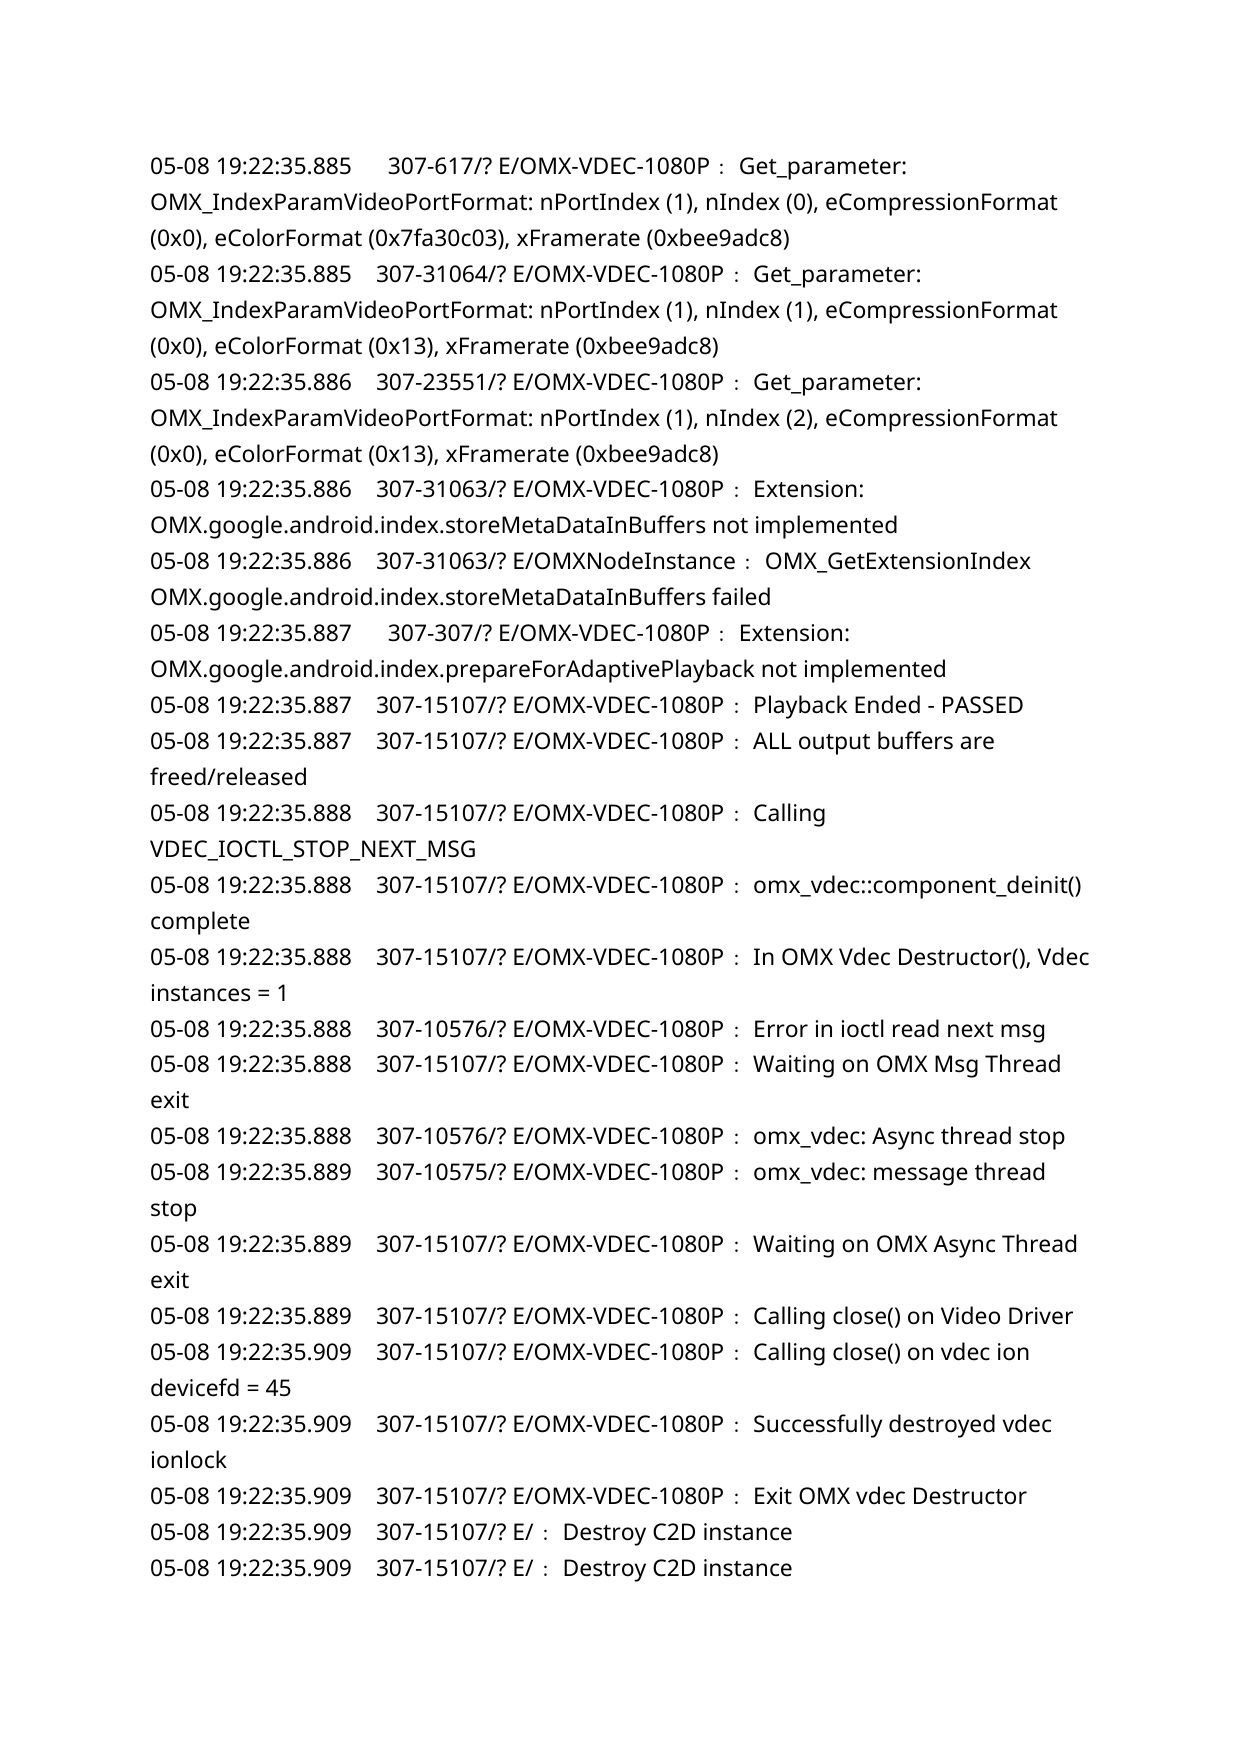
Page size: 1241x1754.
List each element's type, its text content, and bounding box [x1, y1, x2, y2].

text 05-08 19:22:35.888 307-15107/? E/OMX-VDEC-1080P﹕ omx_vdec::component_deinit() complete [150, 869, 1090, 936]
text 05-08 19:22:35.888 307-10576/? E/OMX-VDEC-1080P﹕ omx_vdec: Async thread stop [150, 1120, 1090, 1152]
text 05-08 19:22:35.909 307-15107/? E/﹕ Destroy C2D instance [150, 1552, 1090, 1583]
text 05-08 19:22:35.886 307-31063/? E/OMX-VDEC-1080P﹕ Extension: OMX.google.android.index.storeMetaDataInBuffers not implemented [150, 473, 1090, 541]
text 05-08 19:22:35.888 307-15107/? E/OMX-VDEC-1080P﹕ In OMX Vdec Destructor(), Vdec instances = 1 [150, 941, 1090, 1008]
text 05-08 19:22:35.887 307-15107/? E/OMX-VDEC-1080P﹕ Playback Ended - PASSED [150, 689, 1090, 720]
text 05-08 19:22:35.888 307-15107/? E/OMX-VDEC-1080P﹕ Calling VDEC_IOCTL_STOP_NEXT_MSG [150, 797, 1090, 864]
text 05-08 19:22:35.886 307-31063/? E/OMXNodeInstance﹕ OMX_GetExtensionIndex OMX.google.android.index.storeMetaDataInBuffers failed [150, 545, 1090, 612]
text 05-08 19:22:35.909 307-15107/? E/OMX-VDEC-1080P﹕ Calling close() on vdec ion devicefd = 45 [150, 1336, 1090, 1403]
text 05-08 19:22:35.889 307-15107/? E/OMX-VDEC-1080P﹕ Waiting on OMX Async Thread exit [150, 1228, 1090, 1295]
text 05-08 19:22:35.888 307-10576/? E/OMX-VDEC-1080P﹕ Error in ioctl read next msg [150, 1012, 1090, 1044]
text 05-08 19:22:35.909 307-15107/? E/OMX-VDEC-1080P﹕ Successfully destroyed vdec ionlock [150, 1408, 1090, 1475]
text 05-08 19:22:35.909 307-15107/? E/﹕ Destroy C2D instance [150, 1516, 1090, 1547]
text 05-08 19:22:35.887 307-307/? E/OMX-VDEC-1080P﹕ Extension: OMX.google.android.index.prepareForAdaptivePlayback not implemented [150, 617, 1090, 684]
text 05-08 19:22:35.885 307-617/? E/OMX-VDEC-1080P﹕ Get_parameter: OMX_IndexParamVideoPortFormat: nPortIndex (1), nIndex (0), eCompressionFormat (0x0), eColorFormat (0x7fa30c03), xFramerate (0xbee9adc8) [150, 150, 1090, 253]
text 05-08 19:22:35.889 307-10575/? E/OMX-VDEC-1080P﹕ omx_vdec: message thread stop [150, 1156, 1090, 1223]
text 05-08 19:22:35.889 307-15107/? E/OMX-VDEC-1080P﹕ Calling close() on Video Driver [150, 1300, 1090, 1331]
text 05-08 19:22:35.888 307-15107/? E/OMX-VDEC-1080P﹕ Waiting on OMX Msg Thread exit [150, 1048, 1090, 1116]
text 05-08 19:22:35.885 307-31064/? E/OMX-VDEC-1080P﹕ Get_parameter: OMX_IndexParamVideoPortFormat: nPortIndex (1), nIndex (1), eCompressionFormat (0x0), eColorFormat (0x13), xFramerate (0xbee9adc8) [150, 258, 1090, 361]
text 05-08 19:22:35.887 307-15107/? E/OMX-VDEC-1080P﹕ ALL output buffers are freed/released [150, 725, 1090, 792]
text 05-08 19:22:35.909 307-15107/? E/OMX-VDEC-1080P﹕ Exit OMX vdec Destructor [150, 1480, 1090, 1511]
text 05-08 19:22:35.886 307-23551/? E/OMX-VDEC-1080P﹕ Get_parameter: OMX_IndexParamVideoPortFormat: nPortIndex (1), nIndex (2), eCompressionFormat (0x0), eColorFormat (0x13), xFramerate (0xbee9adc8) [150, 366, 1090, 469]
